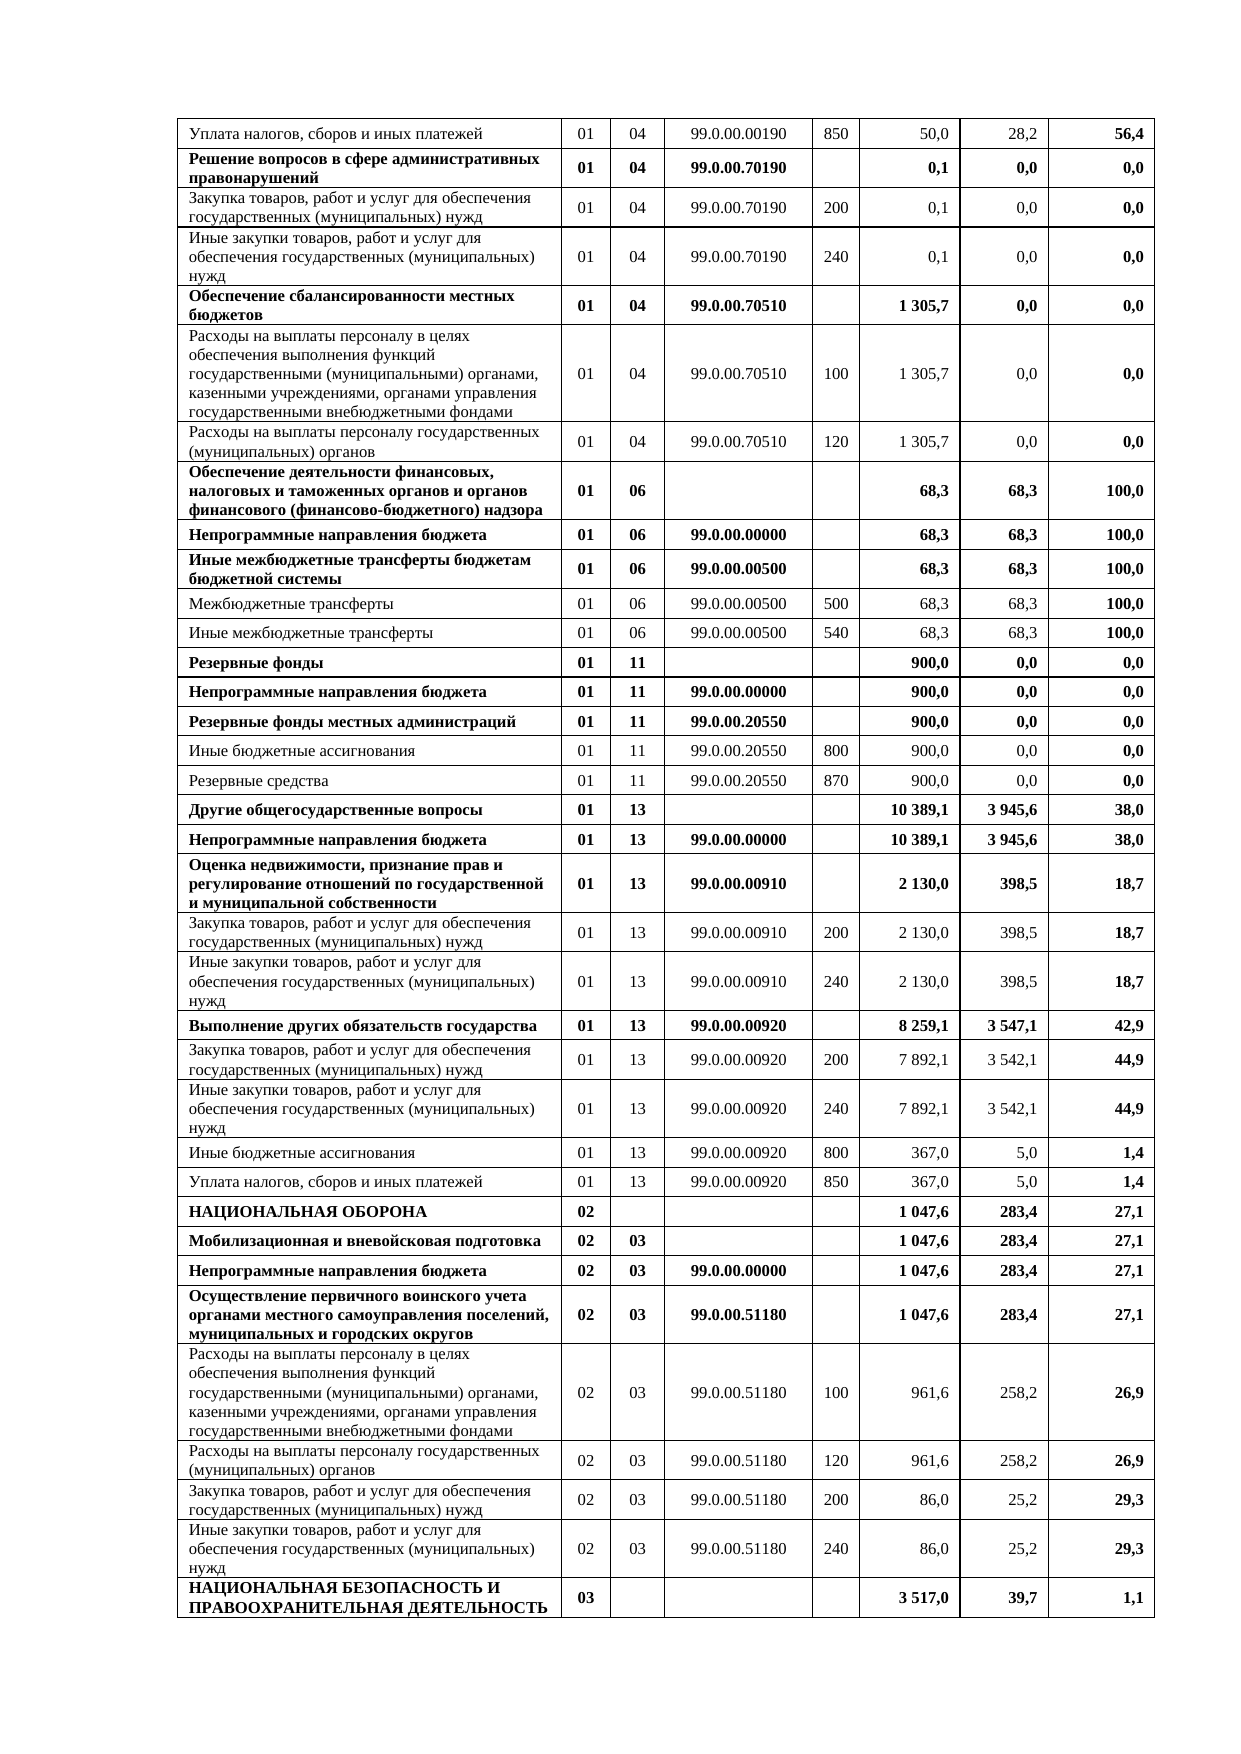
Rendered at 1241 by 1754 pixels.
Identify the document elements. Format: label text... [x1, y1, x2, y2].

table_cell Иные закупки товаров, работ и услуг для обеспечения государственных (муниципальных) нужд [178, 1520, 561, 1577]
table_cell 02 [562, 1480, 610, 1519]
table_cell 99.0.00.00910 [665, 854, 812, 912]
table_cell 99.0.00.00920 [665, 1138, 812, 1167]
table_cell 0,1 [860, 149, 959, 187]
table_cell 18,7 [1049, 913, 1154, 951]
table_cell 13 [611, 952, 664, 1010]
table_cell 99.0.00.00920 [665, 1040, 812, 1078]
table_cell 68,3 [860, 520, 959, 548]
table_cell 200 [813, 1480, 859, 1519]
table_cell 13 [611, 1168, 664, 1196]
table_cell 56,4 [1049, 119, 1154, 148]
table_cell 01 [562, 149, 610, 187]
table_cell 0,0 [1049, 736, 1154, 765]
table_cell 3 542,1 [961, 1040, 1048, 1078]
table_cell [813, 1227, 859, 1255]
table_cell Иные межбюджетные трансферты бюджетам бюджетной системы [178, 550, 561, 588]
table_cell 3 945,6 [961, 795, 1048, 824]
table_cell Осуществление первичного воинского учета органами местного самоуправления поселений, муниципальных и городских округов [178, 1286, 561, 1343]
table_cell 99.0.00.00920 [665, 1080, 812, 1137]
table_cell [813, 678, 859, 706]
table_cell 99.0.00.51180 [665, 1344, 812, 1440]
table_cell 01 [562, 854, 610, 912]
table_cell [813, 1286, 859, 1343]
table_cell [665, 648, 812, 676]
table_cell 02 [562, 1286, 610, 1343]
table_cell Мобилизационная и вневойсковая подготовка [178, 1227, 561, 1255]
table_cell 961,6 [860, 1441, 959, 1479]
table_cell 2 130,0 [860, 854, 959, 912]
table_cell 100,0 [1049, 550, 1154, 588]
table_cell 7 892,1 [860, 1040, 959, 1078]
table_cell 0,0 [961, 648, 1048, 676]
table_cell 0,0 [1049, 325, 1154, 421]
table_cell 01 [562, 648, 610, 676]
table_cell 01 [562, 286, 610, 324]
table_cell 13 [611, 913, 664, 951]
table_cell 99.0.00.00000 [665, 1256, 812, 1284]
table_cell 100 [813, 1344, 859, 1440]
table_cell 240 [813, 1080, 859, 1137]
table_cell 1 047,6 [860, 1197, 959, 1226]
table_cell 04 [611, 149, 664, 187]
table_cell 258,2 [961, 1441, 1048, 1479]
table_cell Непрограммные направления бюджета [178, 520, 561, 548]
table_cell Непрограммные направления бюджета [178, 1256, 561, 1284]
table_cell 01 [562, 1168, 610, 1196]
table_cell 04 [611, 228, 664, 285]
table_cell 03 [611, 1441, 664, 1479]
table_cell 01 [562, 795, 610, 824]
table_cell [813, 149, 859, 187]
table_cell [665, 462, 812, 519]
table_cell 25,2 [961, 1480, 1048, 1519]
table_cell 13 [611, 825, 664, 853]
table_cell [813, 1256, 859, 1284]
table_cell 99.0.00.70510 [665, 325, 812, 421]
table_cell 200 [813, 1040, 859, 1078]
table_cell 120 [813, 422, 859, 461]
table_cell 3 547,1 [961, 1011, 1048, 1039]
table_cell 01 [562, 119, 610, 148]
table_cell 1,4 [1049, 1168, 1154, 1196]
table_cell 100,0 [1049, 619, 1154, 647]
table_cell Уплата налогов, сборов и иных платежей [178, 1168, 561, 1196]
table_cell Решение вопросов в сфере административных правонарушений [178, 149, 561, 187]
table_cell 0,0 [1049, 149, 1154, 187]
table_cell 8 259,1 [860, 1011, 959, 1039]
table_cell [813, 550, 859, 588]
table_cell [813, 286, 859, 324]
table_cell 26,9 [1049, 1441, 1154, 1479]
table_cell Закупка товаров, работ и услуг для обеспечения государственных (муниципальных) нужд [178, 913, 561, 951]
table_cell 27,1 [1049, 1197, 1154, 1226]
table_cell 99.0.00.00000 [665, 678, 812, 706]
table_cell 11 [611, 766, 664, 794]
table_cell Расходы на выплаты персоналу государственных (муниципальных) органов [178, 1441, 561, 1479]
table_cell 27,1 [1049, 1256, 1154, 1284]
table_cell 900,0 [860, 736, 959, 765]
table_cell 1,4 [1049, 1138, 1154, 1167]
table_cell 367,0 [860, 1168, 959, 1196]
table_cell 27,1 [1049, 1227, 1154, 1255]
table_cell Резервные фонды местных администраций [178, 707, 561, 735]
table_cell 29,3 [1049, 1480, 1154, 1519]
table_cell [813, 648, 859, 676]
table_cell 0,0 [961, 736, 1048, 765]
table_cell 68,3 [961, 619, 1048, 647]
table_cell 3 517,0 [860, 1578, 959, 1617]
table_cell 01 [562, 913, 610, 951]
table_cell 44,9 [1049, 1040, 1154, 1078]
table_cell 99.0.00.20550 [665, 766, 812, 794]
table_cell 04 [611, 119, 664, 148]
table_cell [813, 1011, 859, 1039]
table_cell 120 [813, 1441, 859, 1479]
table_cell Закупка товаров, работ и услуг для обеспечения государственных (муниципальных) нужд [178, 1480, 561, 1519]
table_cell 02 [562, 1227, 610, 1255]
table_cell 1 047,6 [860, 1227, 959, 1255]
table_cell 06 [611, 619, 664, 647]
table_cell Иные закупки товаров, работ и услуг для обеспечения государственных (муниципальных) нужд [178, 1080, 561, 1137]
table_cell 240 [813, 1520, 859, 1577]
table_cell 68,3 [860, 462, 959, 519]
table_cell 900,0 [860, 648, 959, 676]
table_cell Иные закупки товаров, работ и услуг для обеспечения государственных (муниципальных) нужд [178, 228, 561, 285]
table_cell Другие общегосударственные вопросы [178, 795, 561, 824]
table_cell НАЦИОНАЛЬНАЯ БЕЗОПАСНОСТЬ И ПРАВООХРАНИТЕЛЬНАЯ ДЕЯТЕЛЬНОСТЬ [178, 1578, 561, 1617]
table_cell 1 047,6 [860, 1256, 959, 1284]
table_cell 99.0.00.70190 [665, 149, 812, 187]
table_cell 68,3 [860, 550, 959, 588]
table_cell 100,0 [1049, 589, 1154, 617]
table_cell 258,2 [961, 1344, 1048, 1440]
table_cell 0,0 [961, 422, 1048, 461]
table_cell Иные бюджетные ассигнования [178, 736, 561, 765]
table_cell 283,4 [961, 1256, 1048, 1284]
table_cell 68,3 [961, 550, 1048, 588]
table_cell 02 [562, 1520, 610, 1577]
table_cell НАЦИОНАЛЬНАЯ ОБОРОНА [178, 1197, 561, 1226]
table_cell [813, 462, 859, 519]
table_cell 0,0 [961, 286, 1048, 324]
table_cell 02 [562, 1344, 610, 1440]
table_cell Непрограммные направления бюджета [178, 678, 561, 706]
table_cell 28,2 [961, 119, 1048, 148]
table_cell 1 305,7 [860, 325, 959, 421]
table_cell 42,9 [1049, 1011, 1154, 1039]
table_cell 06 [611, 589, 664, 617]
table_cell 01 [562, 520, 610, 548]
table_cell Выполнение других обязательств государства [178, 1011, 561, 1039]
table_cell 10 389,1 [860, 795, 959, 824]
table_cell 13 [611, 795, 664, 824]
table_cell 03 [611, 1520, 664, 1577]
table_cell 04 [611, 286, 664, 324]
table_cell 100 [813, 325, 859, 421]
table_cell 2 130,0 [860, 913, 959, 951]
table_cell 900,0 [860, 766, 959, 794]
table_cell 283,4 [961, 1227, 1048, 1255]
table_cell Резервные фонды [178, 648, 561, 676]
table_cell 283,4 [961, 1197, 1048, 1226]
table_cell 0,0 [961, 325, 1048, 421]
table_cell 0,0 [1049, 286, 1154, 324]
table_cell 68,3 [961, 462, 1048, 519]
table_cell 13 [611, 1040, 664, 1078]
table_cell 398,5 [961, 952, 1048, 1010]
table_cell 99.0.00.00500 [665, 589, 812, 617]
table_cell 99.0.00.00190 [665, 119, 812, 148]
table_cell 68,3 [961, 589, 1048, 617]
table_cell 0,0 [961, 707, 1048, 735]
table_cell [665, 1227, 812, 1255]
table_cell 10 389,1 [860, 825, 959, 853]
table_cell [813, 795, 859, 824]
table_cell 01 [562, 462, 610, 519]
table_cell 1 305,7 [860, 286, 959, 324]
table_cell 01 [562, 550, 610, 588]
table_cell 540 [813, 619, 859, 647]
table_cell [665, 1197, 812, 1226]
table_cell [813, 520, 859, 548]
table_cell 1 305,7 [860, 422, 959, 461]
table_cell 99.0.00.00000 [665, 825, 812, 853]
table_cell 99.0.00.00920 [665, 1011, 812, 1039]
table_cell 68,3 [961, 520, 1048, 548]
table_cell 3 945,6 [961, 825, 1048, 853]
table_cell 850 [813, 1168, 859, 1196]
table_cell 99.0.00.00500 [665, 619, 812, 647]
table_cell 03 [611, 1286, 664, 1343]
table_cell 11 [611, 736, 664, 765]
table_cell 99.0.00.20550 [665, 707, 812, 735]
table_cell Закупка товаров, работ и услуг для обеспечения государственных (муниципальных) нужд [178, 188, 561, 226]
table_cell 0,0 [961, 228, 1048, 285]
table_cell [813, 1578, 859, 1617]
table_cell 0,0 [961, 678, 1048, 706]
table_cell 01 [562, 1040, 610, 1078]
table_cell 11 [611, 678, 664, 706]
table_cell 200 [813, 913, 859, 951]
table_cell 01 [562, 1080, 610, 1137]
table_cell 26,9 [1049, 1344, 1154, 1440]
table_cell [813, 854, 859, 912]
table_cell 04 [611, 422, 664, 461]
table_cell 200 [813, 188, 859, 226]
table_cell 900,0 [860, 707, 959, 735]
table_cell 03 [611, 1227, 664, 1255]
table_cell 283,4 [961, 1286, 1048, 1343]
table_cell 01 [562, 619, 610, 647]
table_cell 0,0 [1049, 678, 1154, 706]
table_cell 02 [562, 1441, 610, 1479]
table_cell Иные межбюджетные трансферты [178, 619, 561, 647]
table_cell 0,1 [860, 188, 959, 226]
table_cell 11 [611, 707, 664, 735]
table_cell 99.0.00.70190 [665, 188, 812, 226]
table_cell 99.0.00.00920 [665, 1168, 812, 1196]
table_cell Межбюджетные трансферты [178, 589, 561, 617]
table_cell 0,0 [961, 188, 1048, 226]
table_cell 01 [562, 228, 610, 285]
table_cell 0,0 [961, 766, 1048, 794]
table_cell 5,0 [961, 1138, 1048, 1167]
table_cell 100,0 [1049, 520, 1154, 548]
table_cell 13 [611, 1080, 664, 1137]
table_cell 01 [562, 707, 610, 735]
table_cell 398,5 [961, 854, 1048, 912]
table_cell 100,0 [1049, 462, 1154, 519]
table_cell 44,9 [1049, 1080, 1154, 1137]
table_cell 06 [611, 550, 664, 588]
table_cell Расходы на выплаты персоналу государственных (муниципальных) органов [178, 422, 561, 461]
table_cell 11 [611, 648, 664, 676]
table_cell Оценка недвижимости, признание прав и регулирование отношений по государственной и муниципальной собственности [178, 854, 561, 912]
table_cell 0,0 [1049, 707, 1154, 735]
table_cell 900,0 [860, 678, 959, 706]
table_cell 367,0 [860, 1138, 959, 1167]
table_cell 500 [813, 589, 859, 617]
table_cell 38,0 [1049, 795, 1154, 824]
table_cell 02 [562, 1256, 610, 1284]
table_cell 99.0.00.51180 [665, 1520, 812, 1577]
table_cell [813, 707, 859, 735]
table_cell 850 [813, 119, 859, 148]
table_cell 01 [562, 1138, 610, 1167]
table_cell Закупка товаров, работ и услуг для обеспечения государственных (муниципальных) нужд [178, 1040, 561, 1078]
table_cell 800 [813, 1138, 859, 1167]
table_cell 03 [611, 1344, 664, 1440]
table_cell 50,0 [860, 119, 959, 148]
table_cell 01 [562, 188, 610, 226]
table_cell 02 [562, 1197, 610, 1226]
table_cell Обеспечение деятельности финансовых, налоговых и таможенных органов и органов финансового (финансово-бюджетного) надзора [178, 462, 561, 519]
table_cell 99.0.00.51180 [665, 1286, 812, 1343]
table_cell 800 [813, 736, 859, 765]
table_cell 01 [562, 952, 610, 1010]
table_cell 0,0 [1049, 188, 1154, 226]
table_cell 86,0 [860, 1520, 959, 1577]
table_cell 3 542,1 [961, 1080, 1048, 1137]
table_cell 01 [562, 678, 610, 706]
table_cell [611, 1197, 664, 1226]
table_cell 25,2 [961, 1520, 1048, 1577]
table_cell 06 [611, 520, 664, 548]
table_cell 39,7 [961, 1578, 1048, 1617]
table_cell 0,0 [1049, 228, 1154, 285]
table_cell 27,1 [1049, 1286, 1154, 1343]
table_cell 0,1 [860, 228, 959, 285]
table_cell 99.0.00.70510 [665, 286, 812, 324]
table_cell 240 [813, 952, 859, 1010]
table_cell 99.0.00.51180 [665, 1480, 812, 1519]
table_cell 01 [562, 589, 610, 617]
table_cell 240 [813, 228, 859, 285]
table_cell 86,0 [860, 1480, 959, 1519]
table_cell Иные закупки товаров, работ и услуг для обеспечения государственных (муниципальных) нужд [178, 952, 561, 1010]
table_cell 04 [611, 325, 664, 421]
table_cell 13 [611, 1138, 664, 1167]
table_cell [665, 1578, 812, 1617]
table_cell Иные бюджетные ассигнования [178, 1138, 561, 1167]
table_cell Уплата налогов, сборов и иных платежей [178, 119, 561, 148]
table_cell [611, 1578, 664, 1617]
table_cell 01 [562, 422, 610, 461]
table_cell 99.0.00.20550 [665, 736, 812, 765]
table_cell 03 [562, 1578, 610, 1617]
table_cell 03 [611, 1480, 664, 1519]
table_cell 961,6 [860, 1344, 959, 1440]
table_cell 99.0.00.70190 [665, 228, 812, 285]
table_cell 99.0.00.70510 [665, 422, 812, 461]
table_cell 13 [611, 854, 664, 912]
table_cell 0,0 [961, 149, 1048, 187]
table_cell 2 130,0 [860, 952, 959, 1010]
table_cell [665, 795, 812, 824]
table_cell 01 [562, 325, 610, 421]
table_cell 1,1 [1049, 1578, 1154, 1617]
table_cell [813, 1197, 859, 1226]
table_cell Обеспечение сбалансированности местных бюджетов [178, 286, 561, 324]
table_cell 68,3 [860, 589, 959, 617]
table_cell Резервные средства [178, 766, 561, 794]
table_cell 29,3 [1049, 1520, 1154, 1577]
table_cell 99.0.00.00910 [665, 952, 812, 1010]
table_cell 99.0.00.00000 [665, 520, 812, 548]
table_cell 68,3 [860, 619, 959, 647]
table_cell 03 [611, 1256, 664, 1284]
table_cell 99.0.00.00910 [665, 913, 812, 951]
table_cell 01 [562, 825, 610, 853]
table_cell 398,5 [961, 913, 1048, 951]
table_cell 01 [562, 766, 610, 794]
table_cell 0,0 [1049, 422, 1154, 461]
table_cell [813, 825, 859, 853]
table_cell 06 [611, 462, 664, 519]
table_cell 5,0 [961, 1168, 1048, 1196]
table_cell 13 [611, 1011, 664, 1039]
table_cell 1 047,6 [860, 1286, 959, 1343]
table_cell 38,0 [1049, 825, 1154, 853]
table_cell 99.0.00.51180 [665, 1441, 812, 1479]
table_cell 18,7 [1049, 952, 1154, 1010]
table_cell 870 [813, 766, 859, 794]
table_cell 7 892,1 [860, 1080, 959, 1137]
table_cell 04 [611, 188, 664, 226]
table_cell 01 [562, 1011, 610, 1039]
table_cell 0,0 [1049, 766, 1154, 794]
table_cell 01 [562, 736, 610, 765]
table_cell 99.0.00.00500 [665, 550, 812, 588]
table_cell 18,7 [1049, 854, 1154, 912]
table_cell 0,0 [1049, 648, 1154, 676]
table_cell Непрограммные направления бюджета [178, 825, 561, 853]
